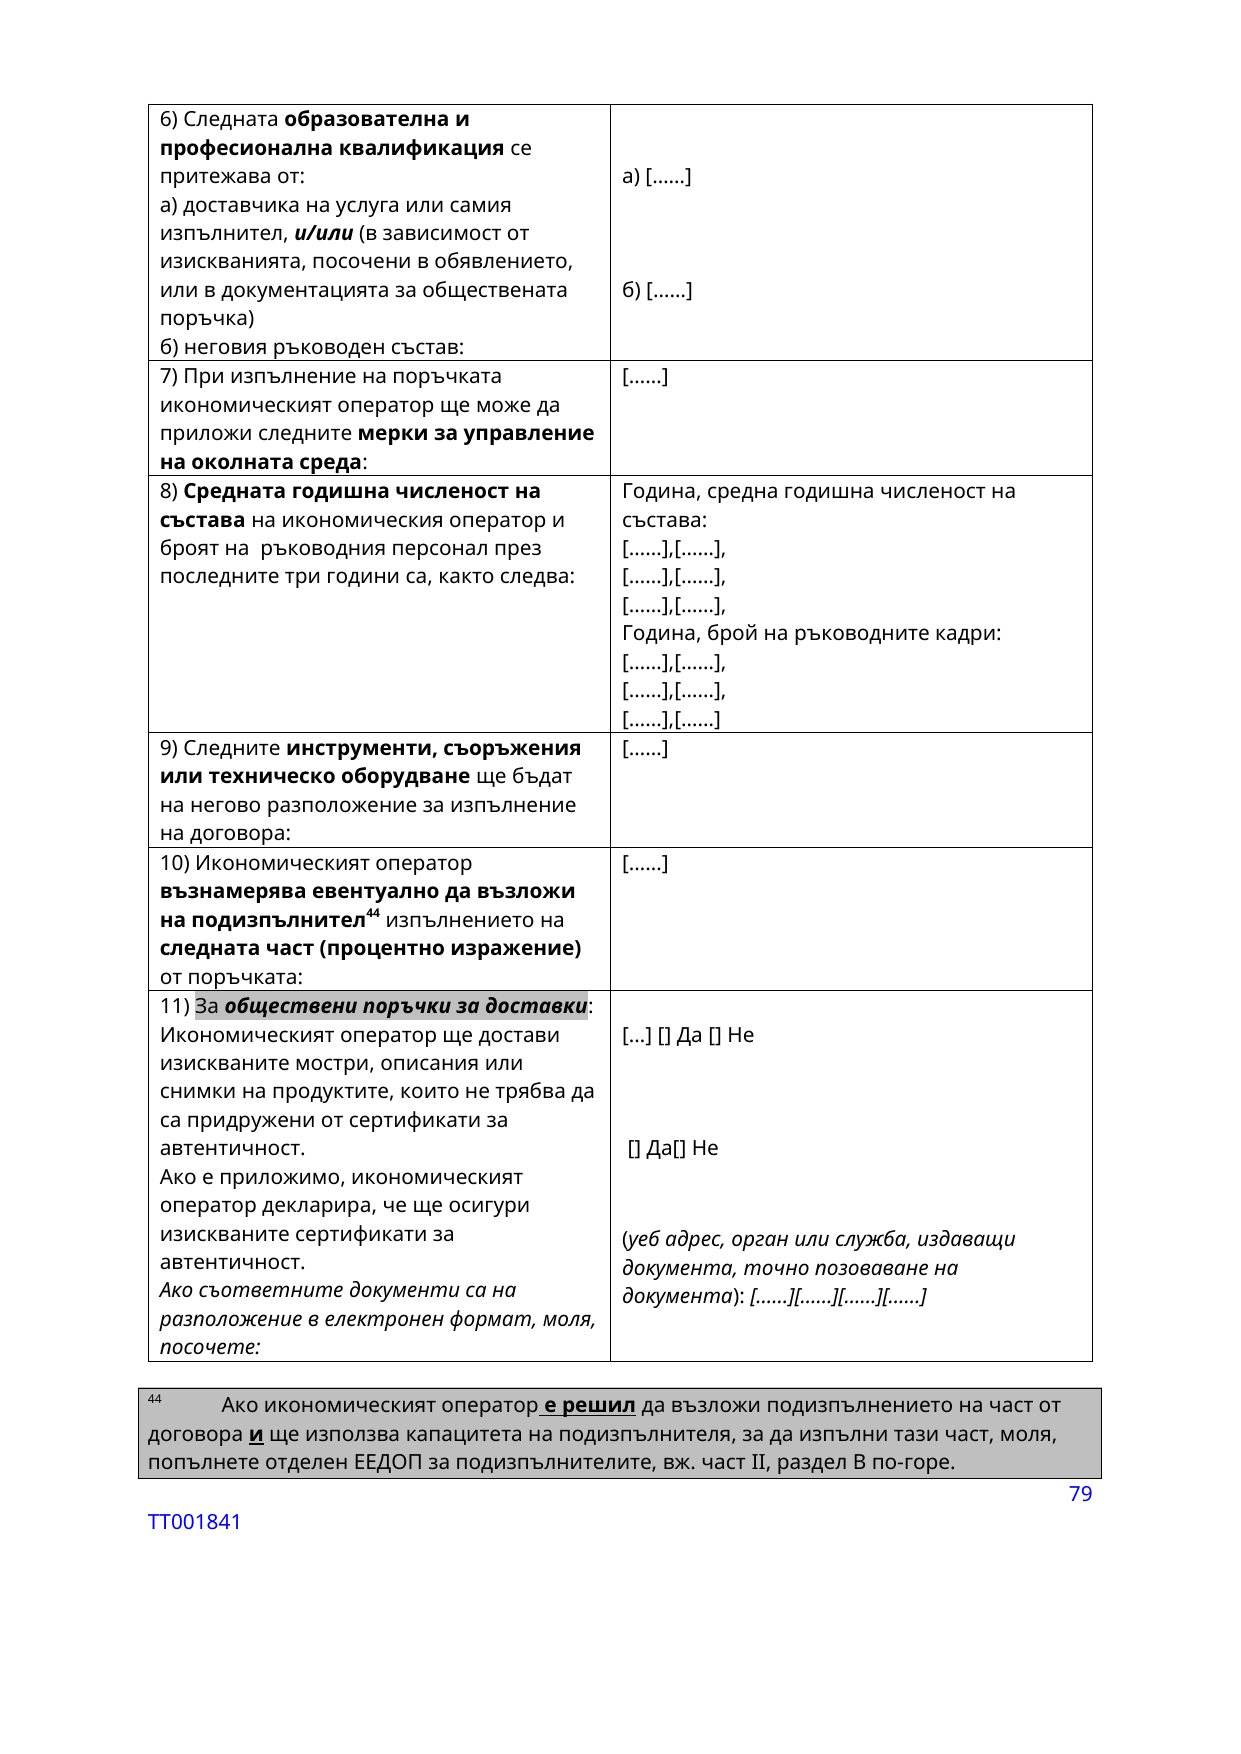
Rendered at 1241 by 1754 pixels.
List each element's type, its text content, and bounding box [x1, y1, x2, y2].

table_cell 9) Следните инструменти, съоръжения или техническо оборудване ще бъдат на негово разположение за изпълнение на договора: [149, 733, 610, 847]
table_cell [……] [611, 361, 1092, 475]
table_cell 8) Средната годишна численост на състава на икономическия оператор и броят на ръководния персонал през последните три години са, както следва: [149, 476, 610, 732]
table_cell a) [……] б) [……] [611, 105, 1092, 360]
table_cell 7) При изпълнение на поръчката икономическият оператор ще може да приложи следните мерки за управление на околната среда: [149, 361, 610, 475]
table_cell […] [] Да [] Не [] Да[] Не (уеб адрес, орган или служба, издаващи документа, точно позоваване на документа): [……][……][……][……] [611, 991, 1092, 1361]
table_cell 10) Икономическият оператор възнамерява евентуално да възложи на подизпълнител изпълнението на следната част (процентно изражение) от поръчката: [149, 848, 610, 990]
table_cell [……] [611, 733, 1092, 847]
table_cell 11) За обществени поръчки за доставки: Икономическият оператор ще достави изискваните мостри, описания или снимки на продуктите, които не трябва да са придружени от сертификати за автентичност. Ако е приложимо, икономическият оператор декларира, че ще осигури изискваните сертификати за автентичност. Ако съответните документи са на разположение в електронен формат, моля, посочете: [149, 991, 610, 1361]
table_cell [……] [611, 848, 1092, 990]
table_cell 6) Следната образователна и професионална квалификация се притежава от: а) доставчика на услуга или самия изпълнител, и/или (в зависимост от изискванията, посочени в обявлението, или в документацията за обществената поръчка) б) неговия ръководен състав: [149, 105, 610, 360]
table_cell Година, средна годишна численост на състава: [……],[……], [……],[……], [……],[……], Година, брой на ръководните кадри: [……],[……], [……],[……], [……],[……] [611, 476, 1092, 732]
